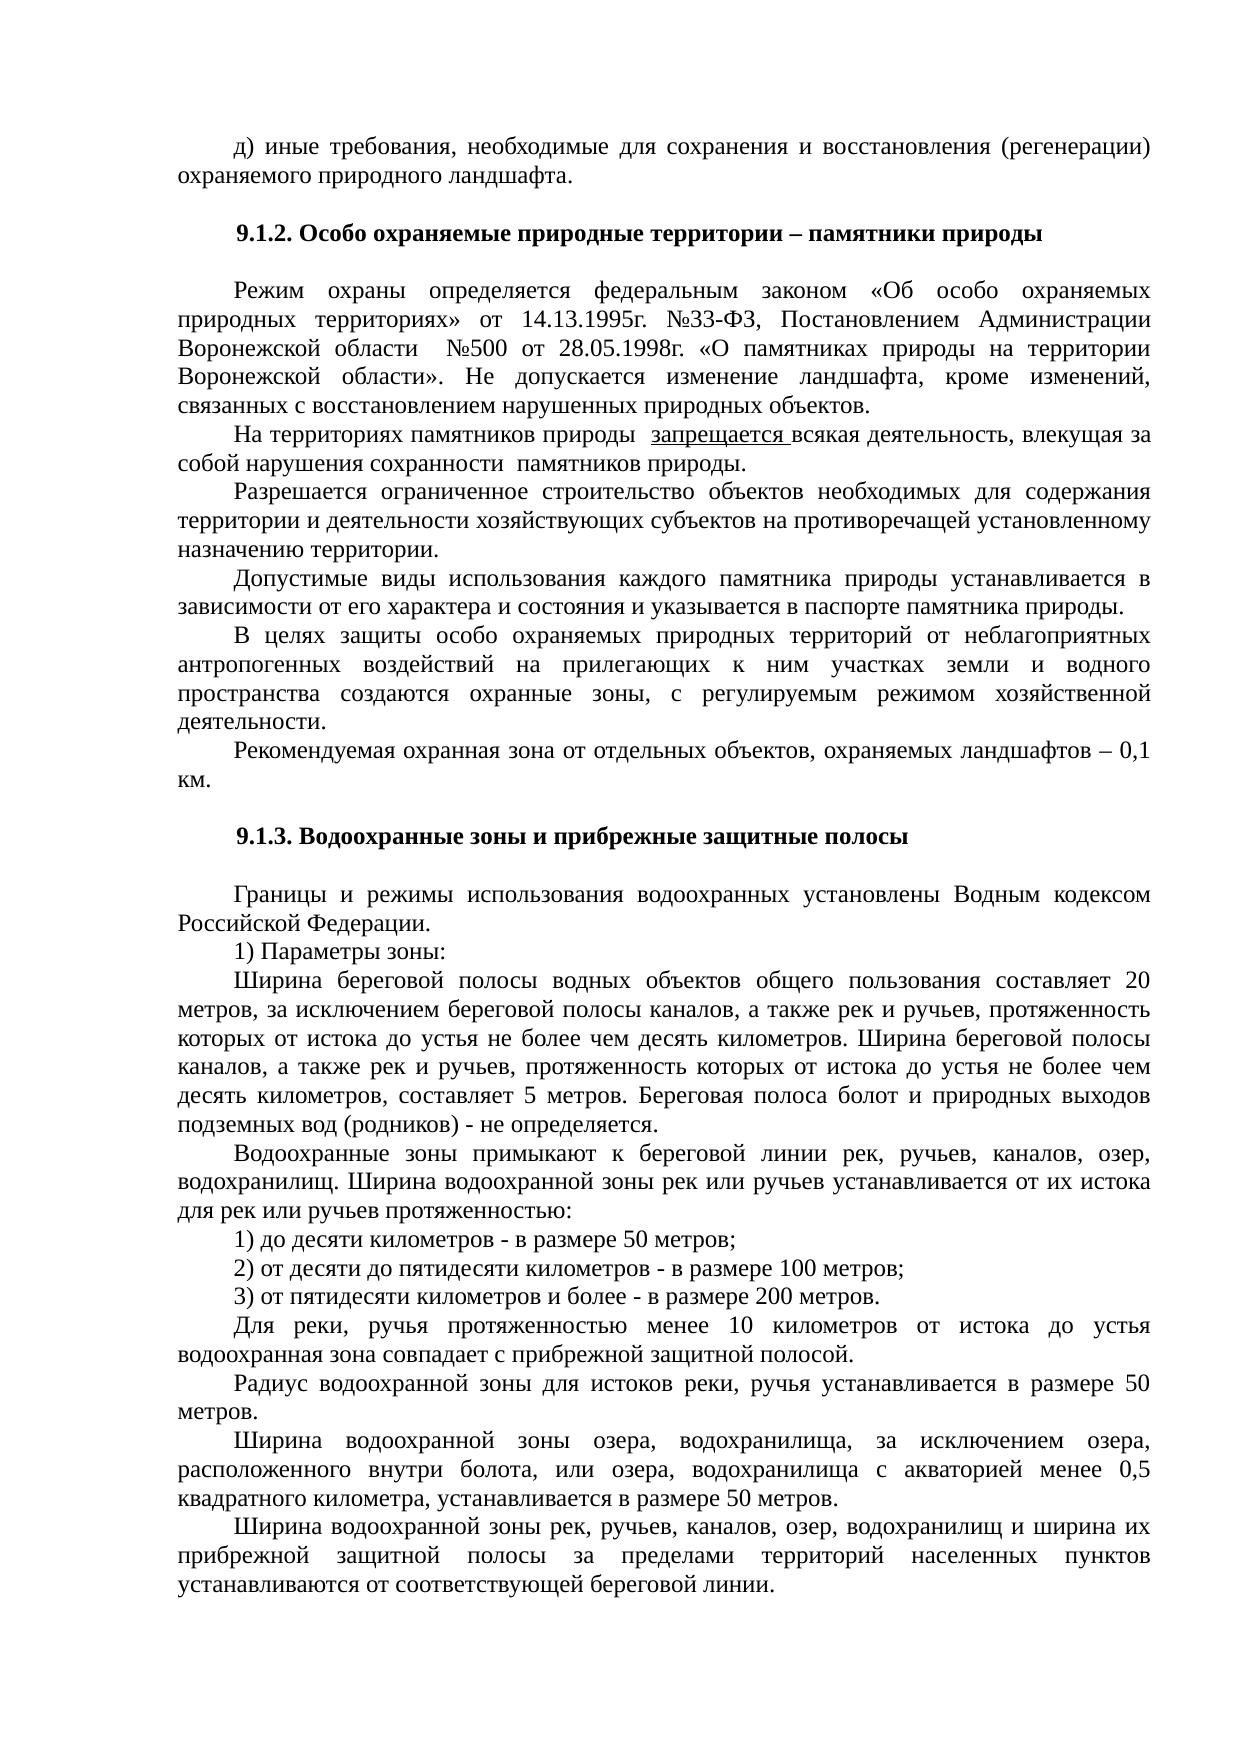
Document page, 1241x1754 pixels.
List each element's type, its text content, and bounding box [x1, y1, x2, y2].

text Границы и режимы использования водоохранных установлены Водным кодексом Российской Федерации. [177, 879, 1152, 936]
text На территориях памятников природы запрещается всякая деятельность, влекущая за собой нарушения сохранности памятников природы. [177, 419, 1152, 476]
text 1) до десяти километров - в размере 50 метров; [177, 1224, 1152, 1253]
text Разрешается ограниченное строительство объектов необходимых для содержания территории и деятельности хозяйствующих субъектов на противоречащей установленному назначению территории. [177, 476, 1152, 563]
text 2) от десяти до пятидесяти километров - в размере 100 метров; [177, 1253, 1152, 1281]
text В целях защиты особо охраняемых природных территорий от неблагоприятных антропогенных воздействий на прилегающих к ним участках земли и водного пространства создаются охранные зоны, с регулируемым режимом хозяйственной деятельности. [177, 620, 1152, 735]
text Ширина водоохранной зоны рек, ручьев, каналов, озер, водохранилищ и ширина их прибрежной защитной полосы за пределами территорий населенных пунктов устанавливаются от соответствующей береговой линии. [177, 1511, 1152, 1598]
text 3) от пятидесяти километров и более - в размере 200 метров. [177, 1281, 1152, 1310]
text Водоохранные зоны примыкают к береговой линии рек, ручьев, каналов, озер, водохранилищ. Ширина водоохранной зоны рек или ручьев устанавливается от их истока для рек или ручьев протяженностью: [177, 1138, 1152, 1224]
text д) иные требования, необходимые для сохранения и восстановления (регенерации) охраняемого природного ландшафта. [177, 131, 1152, 189]
text Допустимые виды использования каждого памятника природы устанавливается в зависимости от его характера и состояния и указывается в паспорте памятника природы. [177, 563, 1152, 620]
text Радиус водоохранной зоны для истоков реки, ручья устанавливается в размере 50 метров. [177, 1368, 1152, 1425]
list 9.1.3. Водоохранные зоны и прибрежные защитные полосы [236, 821, 1152, 850]
text Ширина водоохранной зоны озера, водохранилища, за исключением озера, расположенного внутри болота, или озера, водохранилища с акваторией менее 0,5 квадратного километра, устанавливается в размере 50 метров. [177, 1425, 1152, 1511]
list 9.1.2. Особо охраняемые природные территории – памятники природы [236, 218, 1152, 246]
text Ширина береговой полосы водных объектов общего пользования составляет 20 метров, за исключением береговой полосы каналов, а также рек и ручьев, протяженность которых от истока до устья не более чем десять километров. Ширина береговой полосы каналов, а также рек и ручьев, протяженность которых от истока до устья не более чем десять километров, составляет 5 метров. Береговая полоса болот и природных выходов подземных вод (родников) - не определяется. [177, 965, 1152, 1138]
text 1) Параметры зоны: [177, 936, 1152, 965]
text Для реки, ручья протяженностью менее 10 километров от истока до устья водоохранная зона совпадает с прибрежной защитной полосой. [177, 1310, 1152, 1368]
text Рекомендуемая охранная зона от отдельных объектов, охраняемых ландшафтов – 0,1 км. [177, 735, 1152, 793]
text Режим охраны определяется федеральным законом «Об особо охраняемых природных территориях» от 14.13.1995г. №33-ФЗ, Постановлением Администрации Воронежской области №500 от 28.05.1998г. «О памятниках природы на территории Воронежской области». Не допускается изменение ландшафта, кроме изменений, связанных с восстановлением нарушенных природных объектов. [177, 275, 1152, 419]
